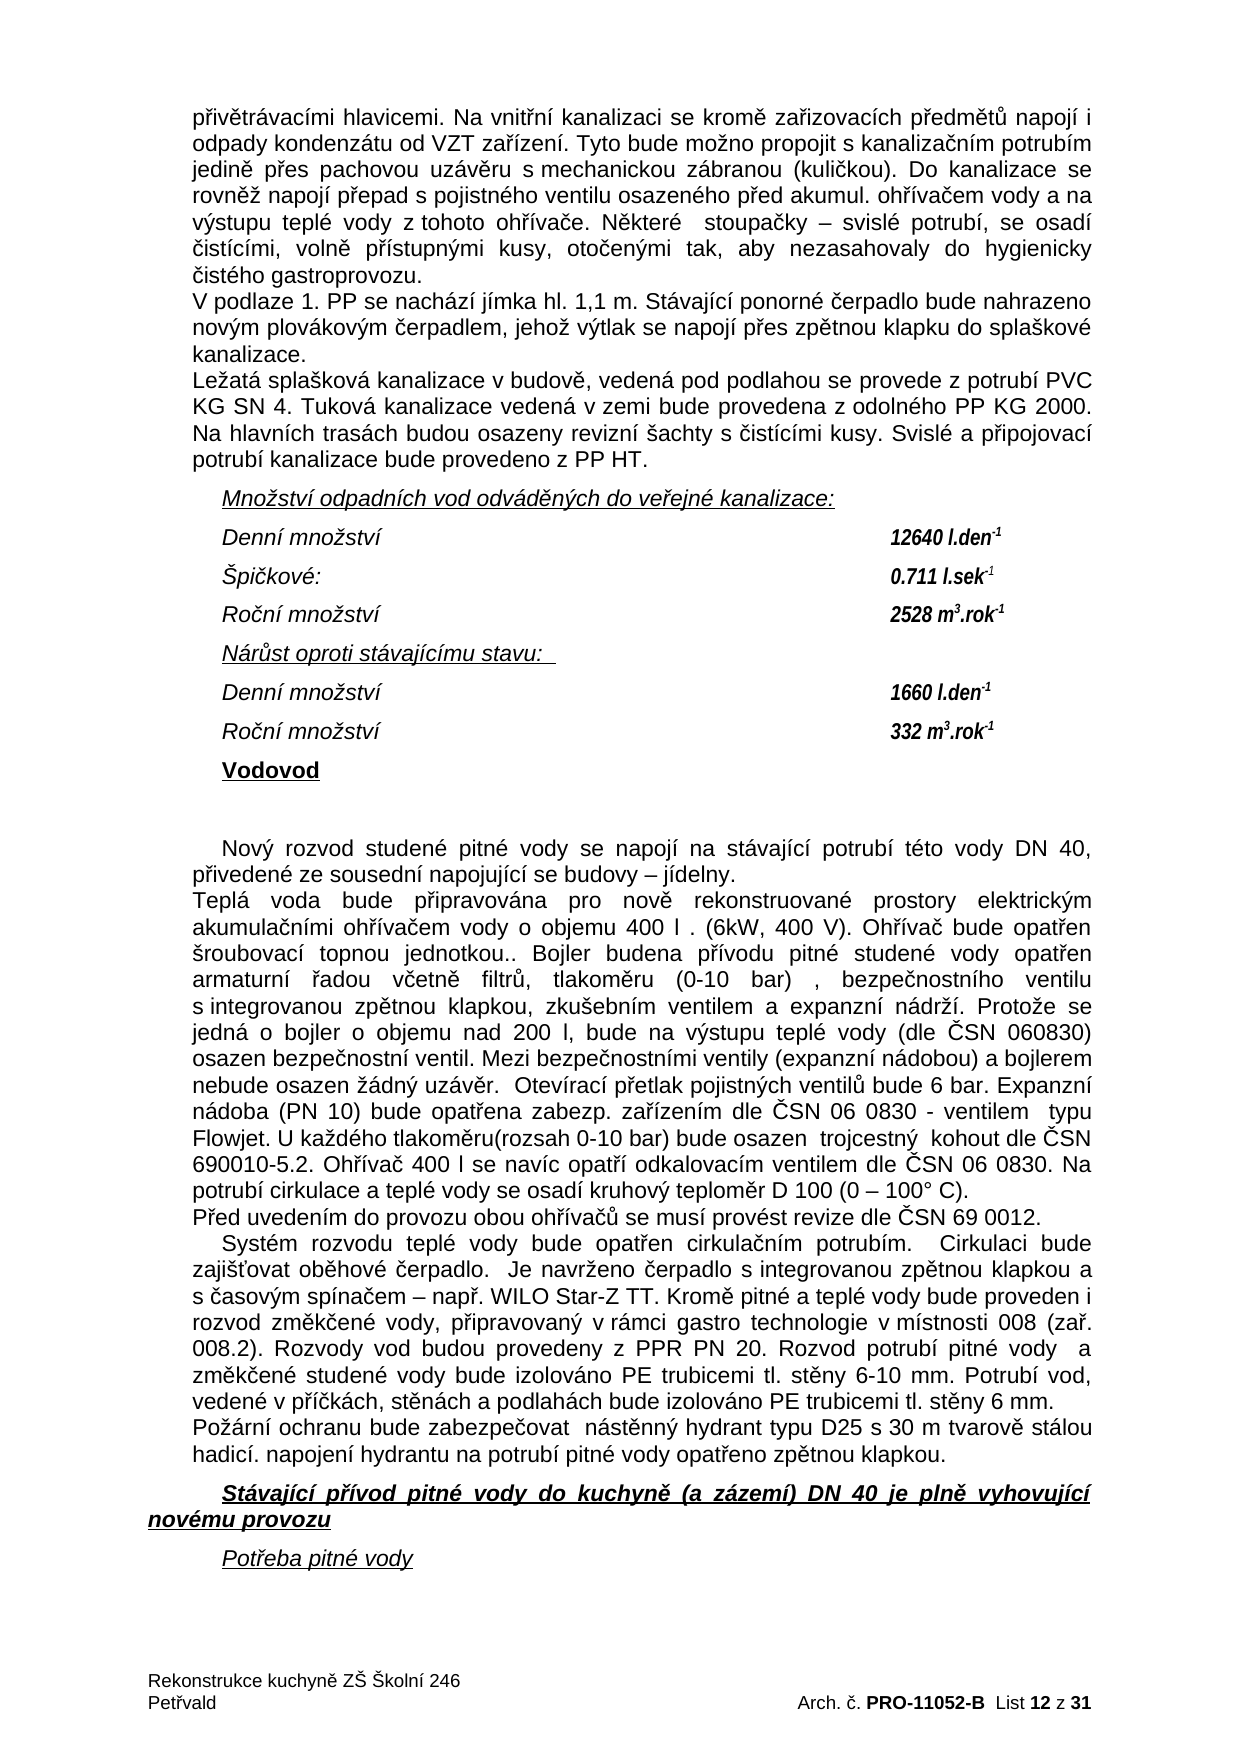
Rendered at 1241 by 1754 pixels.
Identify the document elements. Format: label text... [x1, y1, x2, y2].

text Stávající přívod pitné vody do kuchyně (a zázemí) DN 40 je plně vyhovující novému provozu [148, 1479, 1092, 1532]
text Systém rozvodu teplé vody bude opatřen cirkulačním potrubím. Cirkulaci bude zajišťovat oběhové čerpadlo. Je navrženo čerpadlo s integrovanou zpětnou klapkou a s časovým spínačem – např. WILO Star-Z TT. Kromě pitné a teplé vody bude proveden i rozvod změkčené vody, připravovaný v rámci gastro technologie v místnosti 008 (zař. 008.2). Rozvody vod budou provedeny z PPR PN 20. Rozvod potrubí pitné vody a změkčené studené vody bude izolováno PE trubicemi tl. stěny 6-10 mm. Potrubí vod, vedené v příčkách, stěnách a podlahách bude izolováno PE trubicemi tl. stěny 6 mm. [192, 1230, 1092, 1414]
text Roční množství 332 m3.rok-1 [148, 718, 1092, 744]
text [192, 103, 1092, 288]
text Množství odpadních vod odváděných do veřejné kanalizace: [148, 485, 1092, 511]
text Denní množství 12640 l.den-1 [148, 524, 1092, 550]
text Před uvedením do provozu obou ohřívačů se musí provést revize dle ČSN 69 0012. [192, 1203, 1092, 1230]
text Požární ochranu bude zabezpečovat nástěnný hydrant typu D25 s 30 m tvarově stálou hadicí. napojení hydrantu na potrubí pitné vody opatřeno zpětnou klapkou. [192, 1414, 1092, 1467]
text Denní množství 1660 l.den-1 [148, 679, 1092, 706]
text Špičkové: 0.711 l.sek-1 [148, 563, 1092, 589]
text Nárůst oproti stávajícímu stavu: [148, 640, 1092, 667]
text Roční množství 2528 m3.rok-1 [148, 601, 1092, 628]
text Potřeba pitné vody [148, 1545, 1092, 1571]
text Teplá voda bude připravována pro nově rekonstruované prostory elektrickým akumulačními ohřívačem vody o objemu 400 l . (6kW, 400 V). Ohřívač bude opatřen šroubovací topnou jednotkou.. Bojler budena přívodu pitné studené vody opatřen armaturní řadou včetně filtrů, tlakoměru (0-10 bar) , bezpečnostního ventilu s integrovanou zpětnou klapkou, zkušebním ventilem a expanzní nádrží. Protože se jedná o bojler o objemu nad 200 l, bude na výstupu teplé vody (dle ČSN 060830) osazen bezpečnostní ventil. Mezi bezpečnostními ventily (expanzní nádobou) a bojlerem nebude osazen žádný uzávěr. Otevírací přetlak pojistných ventilů bude 6 bar. Expanzní nádoba (PN 10) bude opatřena zabezp. zařízením dle ČSN 06 0830 - ventilem typu Flowjet. U každého tlakoměru(rozsah 0-10 bar) bude osazen trojcestný kohout dle ČSN 690010-5.2. Ohřívač 400 l se navíc opatří odkalovacím ventilem dle ČSN 06 0830. Na potrubí cirkulace a teplé vody se osadí kruhový teploměr D 100 (0 – 100° C). [192, 887, 1092, 1203]
text Vodovod [148, 757, 1092, 783]
text V podlaze 1. PP se nachází jímka hl. 1,1 m. Stávající ponorné čerpadlo bude nahrazeno novým plovákovým čerpadlem, jehož výtlak se napojí přes zpětnou klapku do splaškové kanalizace. [192, 288, 1092, 367]
text Ležatá splašková kanalizace v budově, vedená pod podlahou se provede z potrubí PVC KG SN 4. Tuková kanalizace vedená v zemi bude provedena z odolného PP KG 2000. Na hlavních trasách budou osazeny revizní šachty s čistícími kusy. Svislé a připojovací potrubí kanalizace bude provedeno z PP HT. [192, 367, 1092, 472]
text Nový rozvod studené pitné vody se napojí na stávající potrubí této vody DN 40, přivedené ze sousední napojující se budovy – jídelny. [192, 834, 1092, 887]
